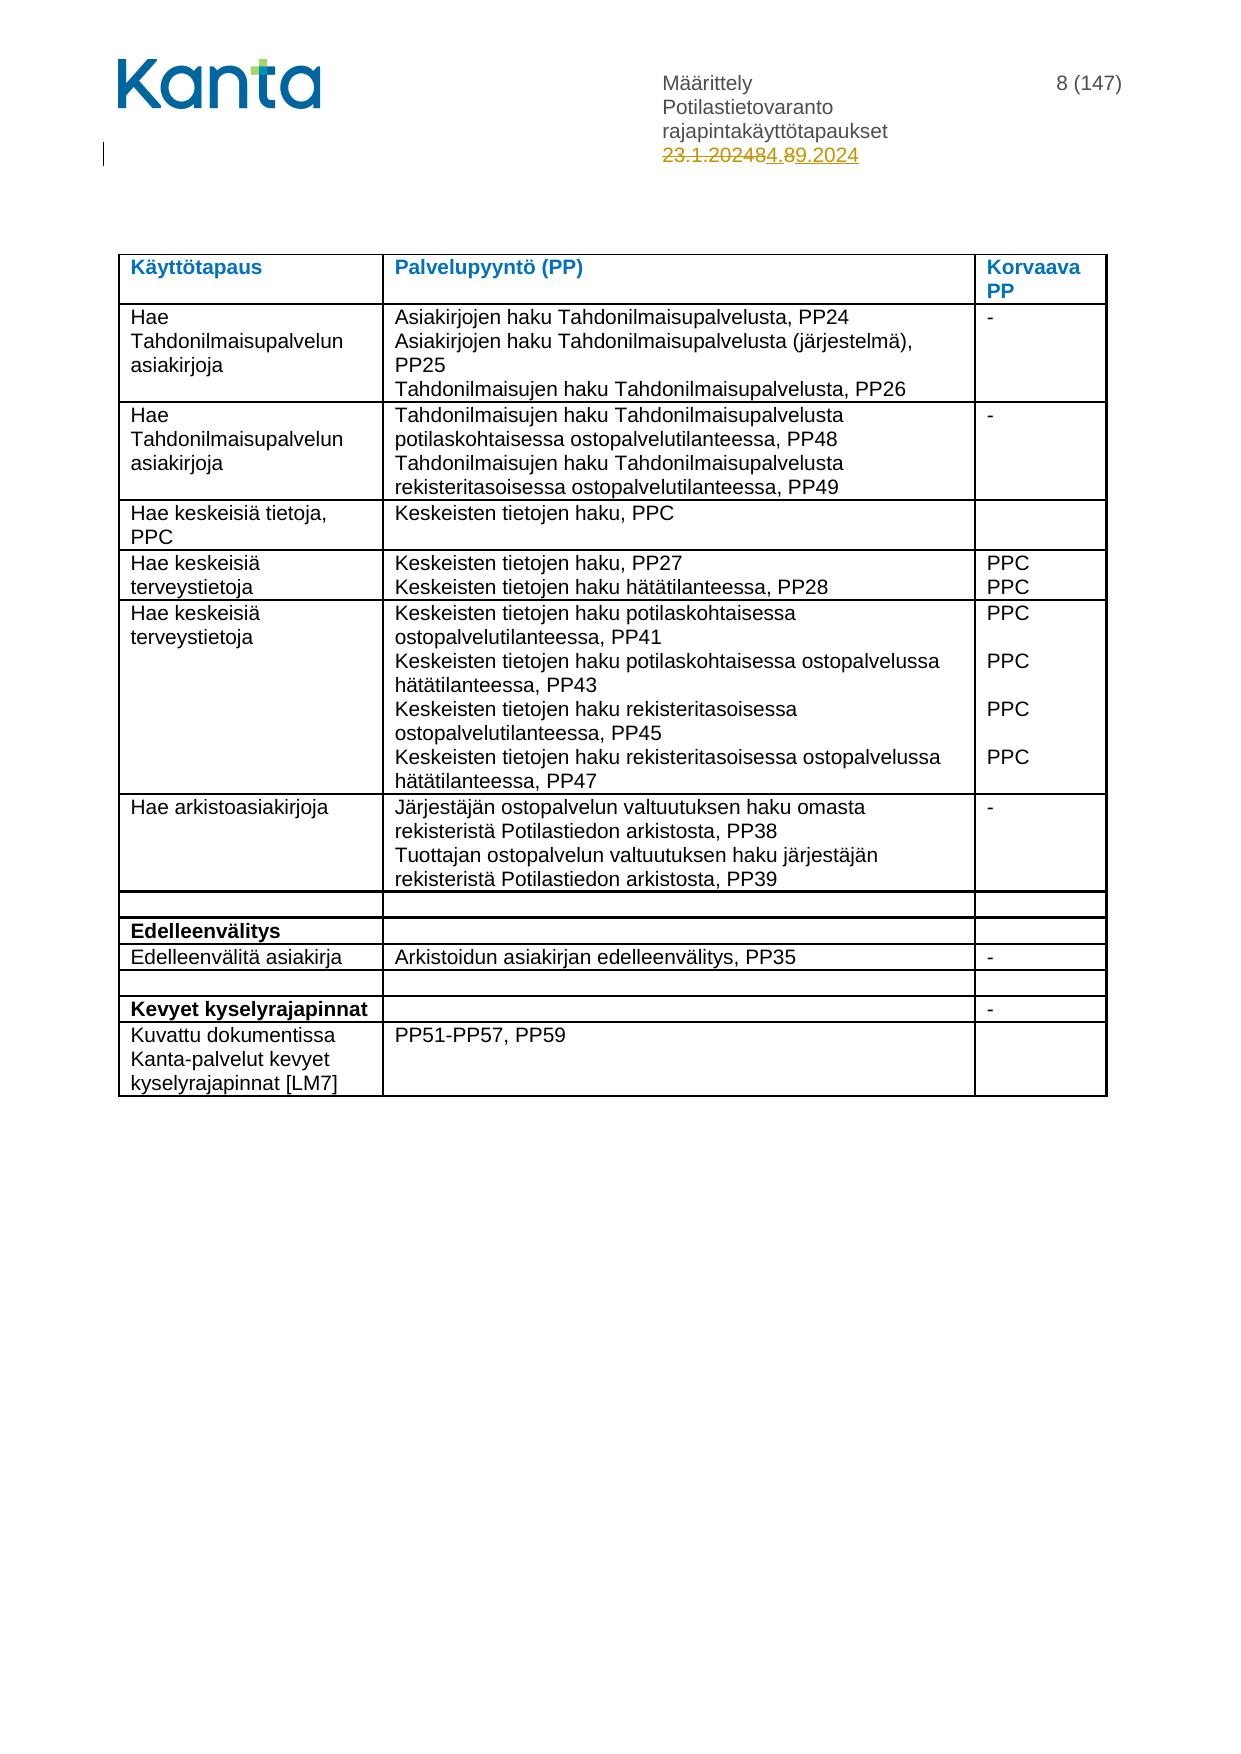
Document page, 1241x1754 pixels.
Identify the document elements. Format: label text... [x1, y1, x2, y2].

table_cell Keskeisten tietojen haku potilaskohtaisessa ostopalvelutilanteessa, PP41 Keskeisten tietojen haku potilaskohtaisessa ostopalvelussa hätätilanteessa, PP43 Keskeisten tietojen haku rekisteritasoisessa ostopalvelutilanteessa, PP45 Keskeisten tietojen haku rekisteritasoisessa ostopalvelussa hätätilanteessa, PP47 [384, 601, 974, 792]
table_cell - [976, 795, 1105, 890]
table_cell Keskeisten tietojen haku, PPC [384, 501, 974, 549]
table_cell Hae arkistoasiakirjoja [120, 795, 382, 890]
table_cell Edelleenvälitys [120, 919, 382, 942]
table_cell [976, 1023, 1105, 1094]
table_cell [384, 997, 974, 1021]
table_cell - [976, 305, 1105, 401]
table_cell - [976, 997, 1105, 1021]
table_cell Hae Tahdonilmaisupalvelun asiakirjoja [120, 403, 382, 499]
table_cell [976, 501, 1105, 549]
table_cell [120, 971, 382, 994]
table_cell [120, 893, 382, 916]
table_cell Arkistoidun asiakirjan edelleenvälitys, PP35 [384, 945, 974, 968]
table_header Käyttötapaus [120, 255, 382, 303]
table_cell PPC PPC PPC PPC [976, 601, 1105, 792]
table_cell Kevyet kyselyrajapinnat [120, 997, 382, 1021]
table_cell PP51-PP57, PP59 [384, 1023, 974, 1094]
table_cell [384, 971, 974, 994]
table_cell Hae keskeisiä terveystietoja [120, 551, 382, 599]
table_header Korvaava PP [976, 255, 1105, 303]
table_cell - [976, 403, 1105, 499]
table_cell Hae keskeisiä terveystietoja [120, 601, 382, 792]
table_cell Edelleenvälitä asiakirja [120, 945, 382, 968]
table_cell [384, 893, 974, 916]
table_header Palvelupyyntö (PP) [384, 255, 974, 303]
table_cell Keskeisten tietojen haku, PP27 Keskeisten tietojen haku hätätilanteessa, PP28 [384, 551, 974, 599]
table_cell Järjestäjän ostopalvelun valtuutuksen haku omasta rekisteristä Potilastiedon arkistosta, PP38 Tuottajan ostopalvelun valtuutuksen haku järjestäjän rekisteristä Potilastiedon arkistosta, PP39 [384, 795, 974, 890]
picture [118, 59, 321, 109]
table_cell - [976, 945, 1105, 968]
table_cell [384, 919, 974, 942]
table_cell [976, 971, 1105, 994]
table_cell Kuvattu dokumentissa Kanta-palvelut kevyet kyselyrajapinnat [LM7] [120, 1023, 382, 1094]
table_cell Hae keskeisiä tietoja, PPC [120, 501, 382, 549]
table_cell [976, 893, 1105, 916]
table_cell [976, 919, 1105, 942]
table_cell PPC PPC [976, 551, 1105, 599]
table_cell Asiakirjojen haku Tahdonilmaisupalvelusta, PP24 Asiakirjojen haku Tahdonilmaisupalvelusta (järjestelmä), PP25 Tahdonilmaisujen haku Tahdonilmaisupalvelusta, PP26 [384, 305, 974, 401]
table_cell Tahdonilmaisujen haku Tahdonilmaisupalvelusta potilaskohtaisessa ostopalvelutilanteessa, PP48 Tahdonilmaisujen haku Tahdonilmaisupalvelusta rekisteritasoisessa ostopalvelutilanteessa, PP49 [384, 403, 974, 499]
table_cell Hae Tahdonilmaisupalvelun asiakirjoja [120, 305, 382, 401]
